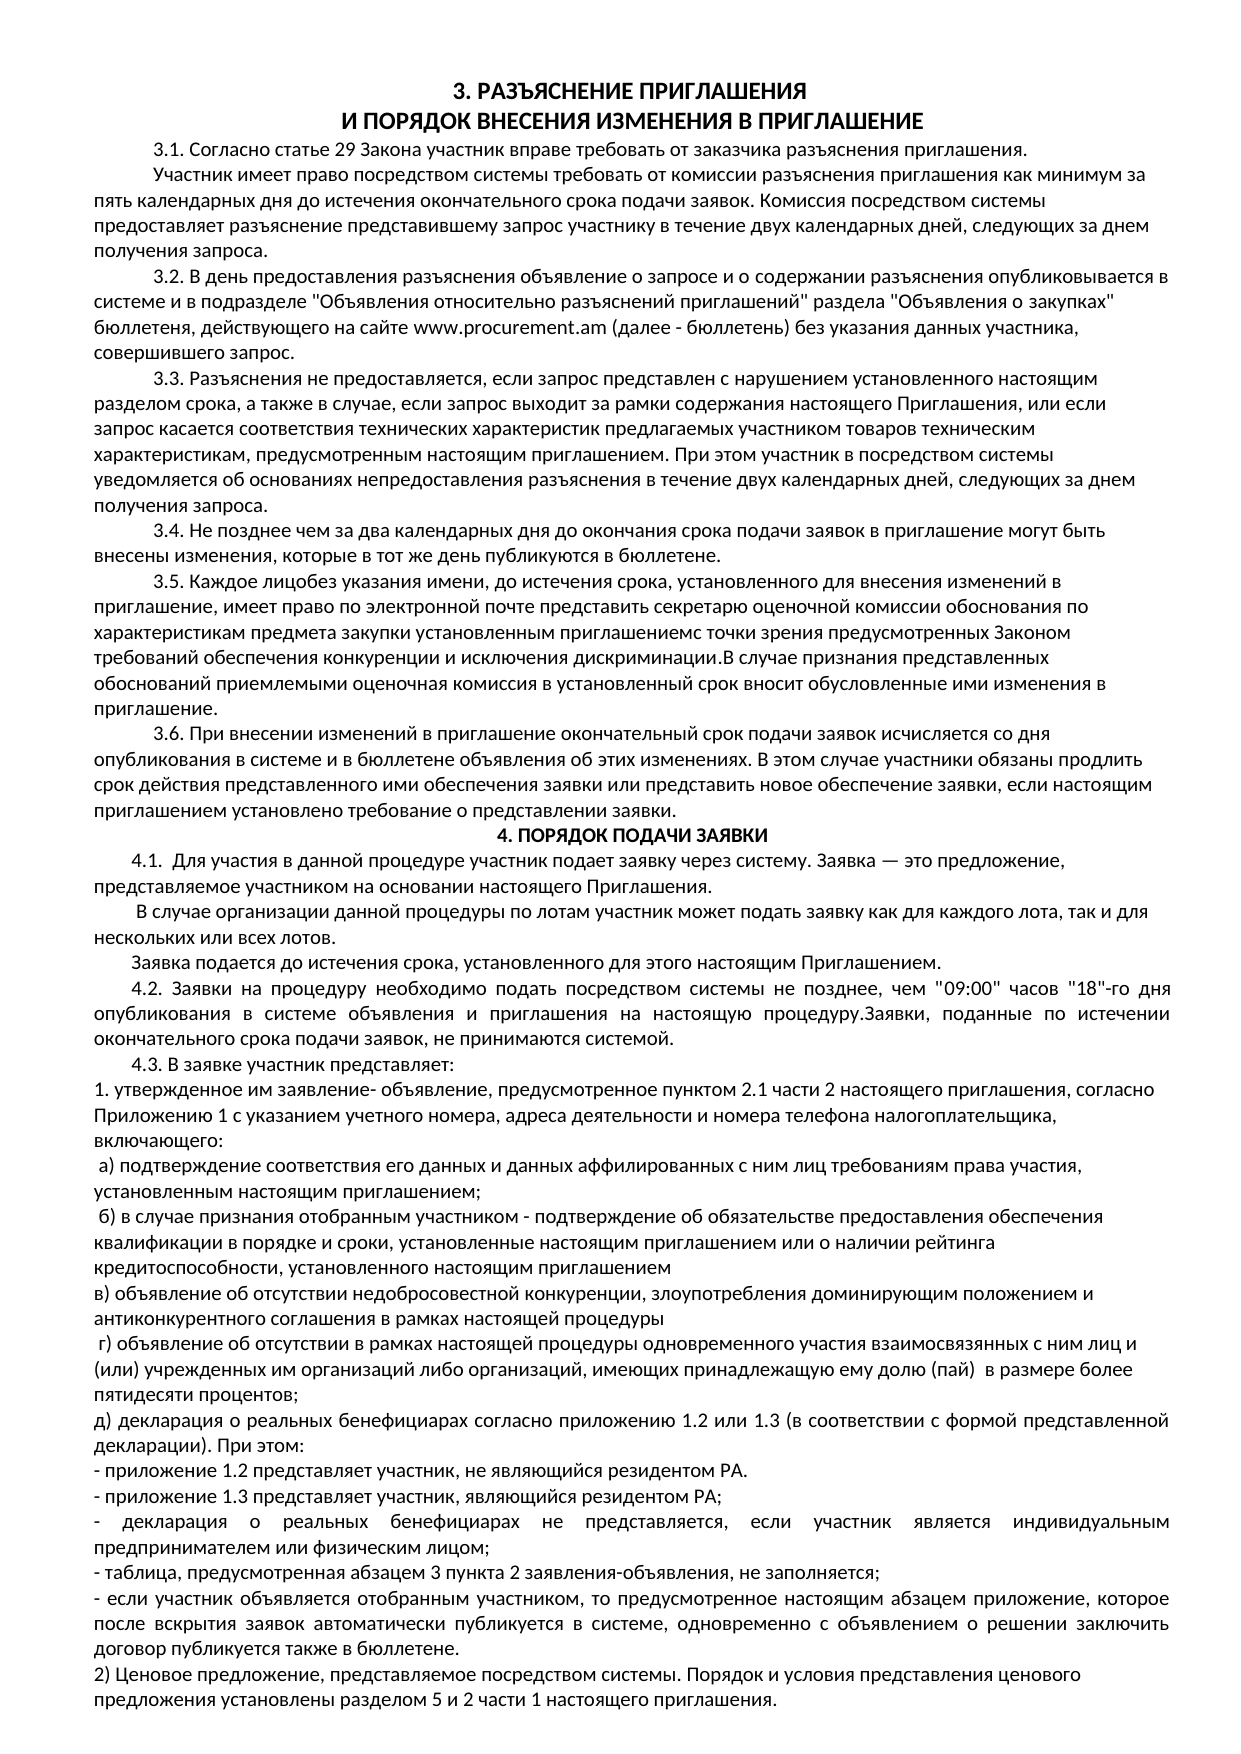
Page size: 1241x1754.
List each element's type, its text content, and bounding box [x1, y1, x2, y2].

text - приложение 1.2 представляет участник, не являющийся резидентом РА. [94, 1458, 1171, 1483]
text 2) Ценовое предложение, представляемое посредством системы. Порядок и условия представления ценового предложения установлены разделом 5 и 2 части 1 настоящего приглашения. [94, 1661, 1171, 1712]
text 3.5. Каждое лицобез указания имени, до истечения срока, установленного для внесения изменений в приглашение, имеет право по электронной почте представить секретарю оценочной комиссии обоснования по характеристикам предмета закупки установленным приглашениемс точки зрения предусмотренных Законом требований обеспечения конкуренции и исключения дискриминации.В случае признания представленных обоснований приемлемыми оценочная комиссия в установленный срок вносит обусловленные ими изменения в приглашение. [94, 568, 1171, 721]
text 3.4. Не позднее чем за два календарных дня до окончания срока подачи заявок в приглашение могут быть внесены изменения, которые в тот же день публикуются в бюллетене. [94, 517, 1171, 568]
text а) подтверждение соответствия его данных и данных аффилированных с ним лиц требованиям права участия, установленным настоящим приглашением; [94, 1153, 1171, 1203]
text 3.2. В день предоставления разъяснения объявление о запросе и о содержании разъяснения опубликовывается в системе и в подразделе "Объявления относительно разъяснений приглашений" раздела "Объявления о закупках" бюллетеня, действующего на сайте www.procurement.am (далее - бюллетень) без указания данных участника, совершившего запрос. [94, 263, 1171, 365]
text 3.6. При внесении изменений в приглашение окончательный срок подачи заявок исчисляется со дня опубликования в системе и в бюллетене объявления об этих изменениях. В этом случае участники обязаны продлить срок действия представленного ими обеспечения заявки или представить новое обеспечение заявки, если настоящим приглашением установлено требование о представлении заявки. [94, 721, 1171, 822]
text - декларация о реальных бенефициарах не представляется, если участник является индивидуальным предпринимателем или физическим лицом; [94, 1508, 1171, 1559]
text 3. РАЗЪЯСНЕНИЕ ПРИГЛАШЕНИЯ И ПОРЯДОК ВНЕСЕНИЯ ИЗМЕНЕНИЯ В ПРИГЛАШЕНИЕ [94, 75, 1171, 136]
text 1. утвержденное им заявление- объявление, предусмотренное пунктом 2.1 части 2 настоящего приглашения, согласно Приложению 1 с указанием учетного номера, адреса деятельности и номера телефона налогоплательщика, включающего: [94, 1076, 1171, 1153]
text Участник имеет право посредством системы требовать от комиссии разъяснения приглашения как минимум за пять календарных дня до истечения окончательного срока подачи заявок. Комиссия посредством системы предоставляет разъяснение представившему запрос участнику в течение двух календарных дней, следующих за днем получения запроса. [94, 161, 1171, 263]
text 3.3. Разъяснения не предоставляется, если запрос представлен с нарушением установленного настоящим разделом срока, а также в случае, если запрос выходит за рамки содержания настоящего Приглашения, или если запрос касается соответствия технических характеристик предлагаемых участником товаров техническим характеристикам, предусмотренным настоящим приглашением. При этом участник в посредством системы уведомляется об основаниях непредоставления разъяснения в течение двух календарных дней, следующих за днем получения запроса. [94, 365, 1171, 517]
text В случае организации данной процедуры по лотам участник может подать заявку как для каждого лота, так и для нескольких или всех лотов. [94, 898, 1171, 949]
text Заявка подается до истечения срока, установленного для этого настоящим Приглашением. [94, 949, 1171, 975]
text в) объявление об отсутствии недобросовестной конкуренции, злоупотребления доминирующим положением и антиконкурентного соглашения в рамках настоящей процедуры [94, 1280, 1171, 1331]
text - если участник объявляется отобранным участником, то предусмотренное настоящим абзацем приложение, которое после вcкрытия заявок автоматически публикуется в системе, одновременно с объявлением о решении заключить договор публикуется также в бюллетене. [94, 1585, 1171, 1661]
text - приложение 1.3 представляет участник, являющийся резидентом РА; [94, 1483, 1171, 1508]
text 4.2. Заявки на процедуру необходимо подать посредством системы не позднее, чем "09:00" часов "18"-го дня опубликования в системе объявления и приглашения на настоящую процедуру.Заявки, поданные по истечении окончательного срока подачи заявок, не принимаются системой. [94, 975, 1171, 1051]
text 4. ПОРЯДОК ПОДАЧИ ЗАЯВКИ [94, 822, 1171, 848]
text б) в случае признания отобранным участником - подтверждение об обязательстве предоставления обеспечения квалификации в порядке и сроки, установленные настоящим приглашением или о наличии рейтинга кредитоспособности, установленного настоящим приглашением [94, 1203, 1171, 1280]
text 3.1. Согласно статье 29 Закона участник вправе требовать от заказчика разъяснения приглашения. [94, 136, 1171, 161]
text 4.3. В заявке участник представляет: [94, 1051, 1171, 1076]
text 4.1. Для участия в данной процедуре участник подает заявку через систему. Заявка — это предложение, представляемое участником на основании настоящего Приглашения. [94, 848, 1171, 898]
text - таблица, предусмотренная абзацем 3 пункта 2 заявления-объявления, не заполняется; [94, 1559, 1171, 1585]
text г) объявление об отсутствии в рамках настоящей процедуры одновременного участия взаимосвязянных с ним лиц и (или) учрежденных им организаций либо организаций, имеющих принадлежащую ему долю (пай) в размере более пятидесяти процентов; [94, 1331, 1171, 1407]
text д) декларация о реальных бенефициарах согласно приложению 1.2 или 1.3 (в соответствии с формой представленной декларации). При этом: [94, 1407, 1171, 1458]
